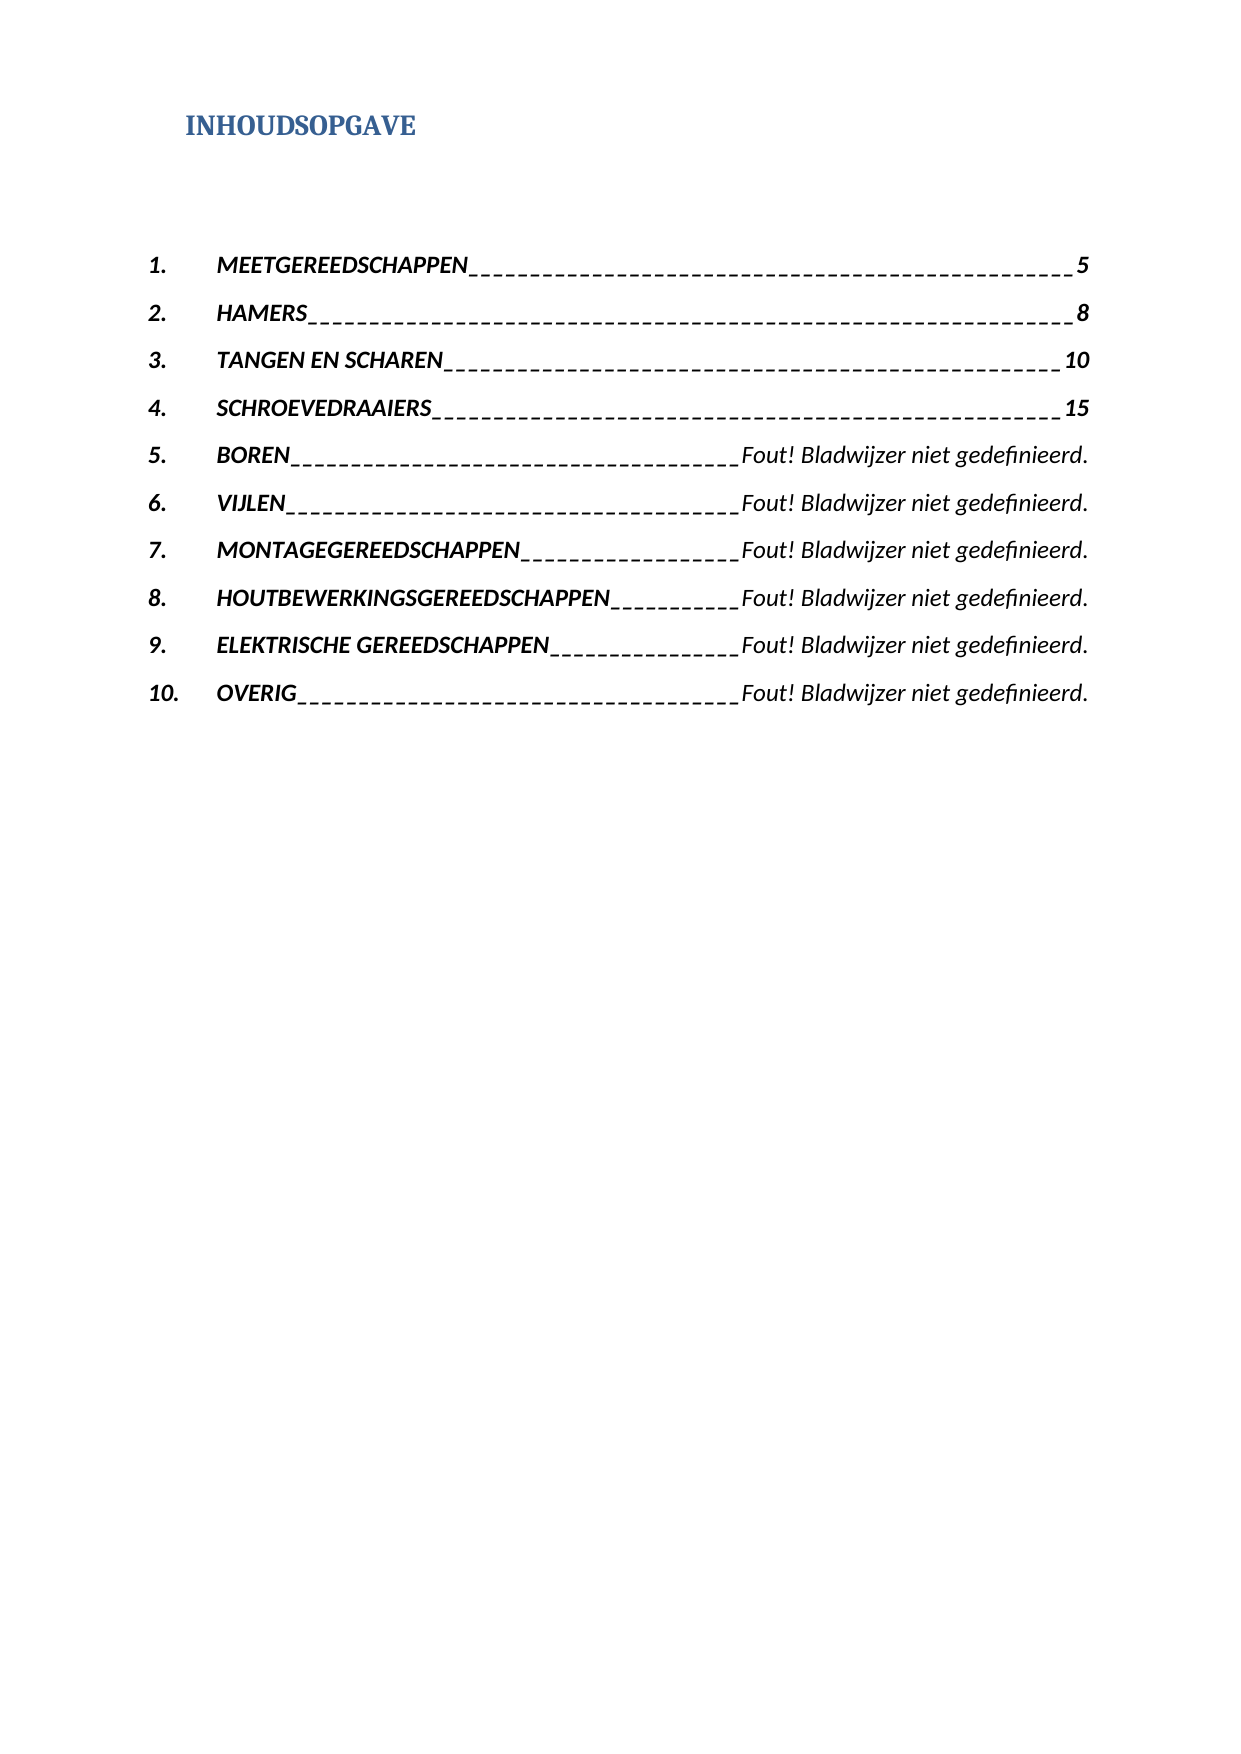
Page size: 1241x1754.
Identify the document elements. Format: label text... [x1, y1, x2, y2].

text 8. HOUTBEWERKINGSGEREEDSCHAPPEN Fout! Bladwijzer niet gedefinieerd. [148, 582, 1092, 612]
text 1. MEETGEREEDSCHAPPEN 5 [148, 249, 1092, 280]
text 2. HAMERS 8 [148, 297, 1092, 327]
text 4. SCHROEVEDRAAIERS 15 [148, 392, 1092, 422]
text 3. TANGEN EN SCHAREN 10 [148, 344, 1092, 375]
text 10. OVERIG Fout! Bladwijzer niet gedefinieerd. [148, 677, 1092, 707]
text 7. MONTAGEGEREEDSCHAPPEN Fout! Bladwijzer niet gedefinieerd. [148, 534, 1092, 565]
subtitle INHOUDSOPGAVE [185, 109, 1092, 143]
text 5. BOREN Fout! Bladwijzer niet gedefinieerd. [148, 439, 1092, 470]
text 9. ELEKTRISCHE GEREEDSCHAPPEN Fout! Bladwijzer niet gedefinieerd. [148, 629, 1092, 660]
text 6. VIJLEN Fout! Bladwijzer niet gedefinieerd. [148, 487, 1092, 517]
